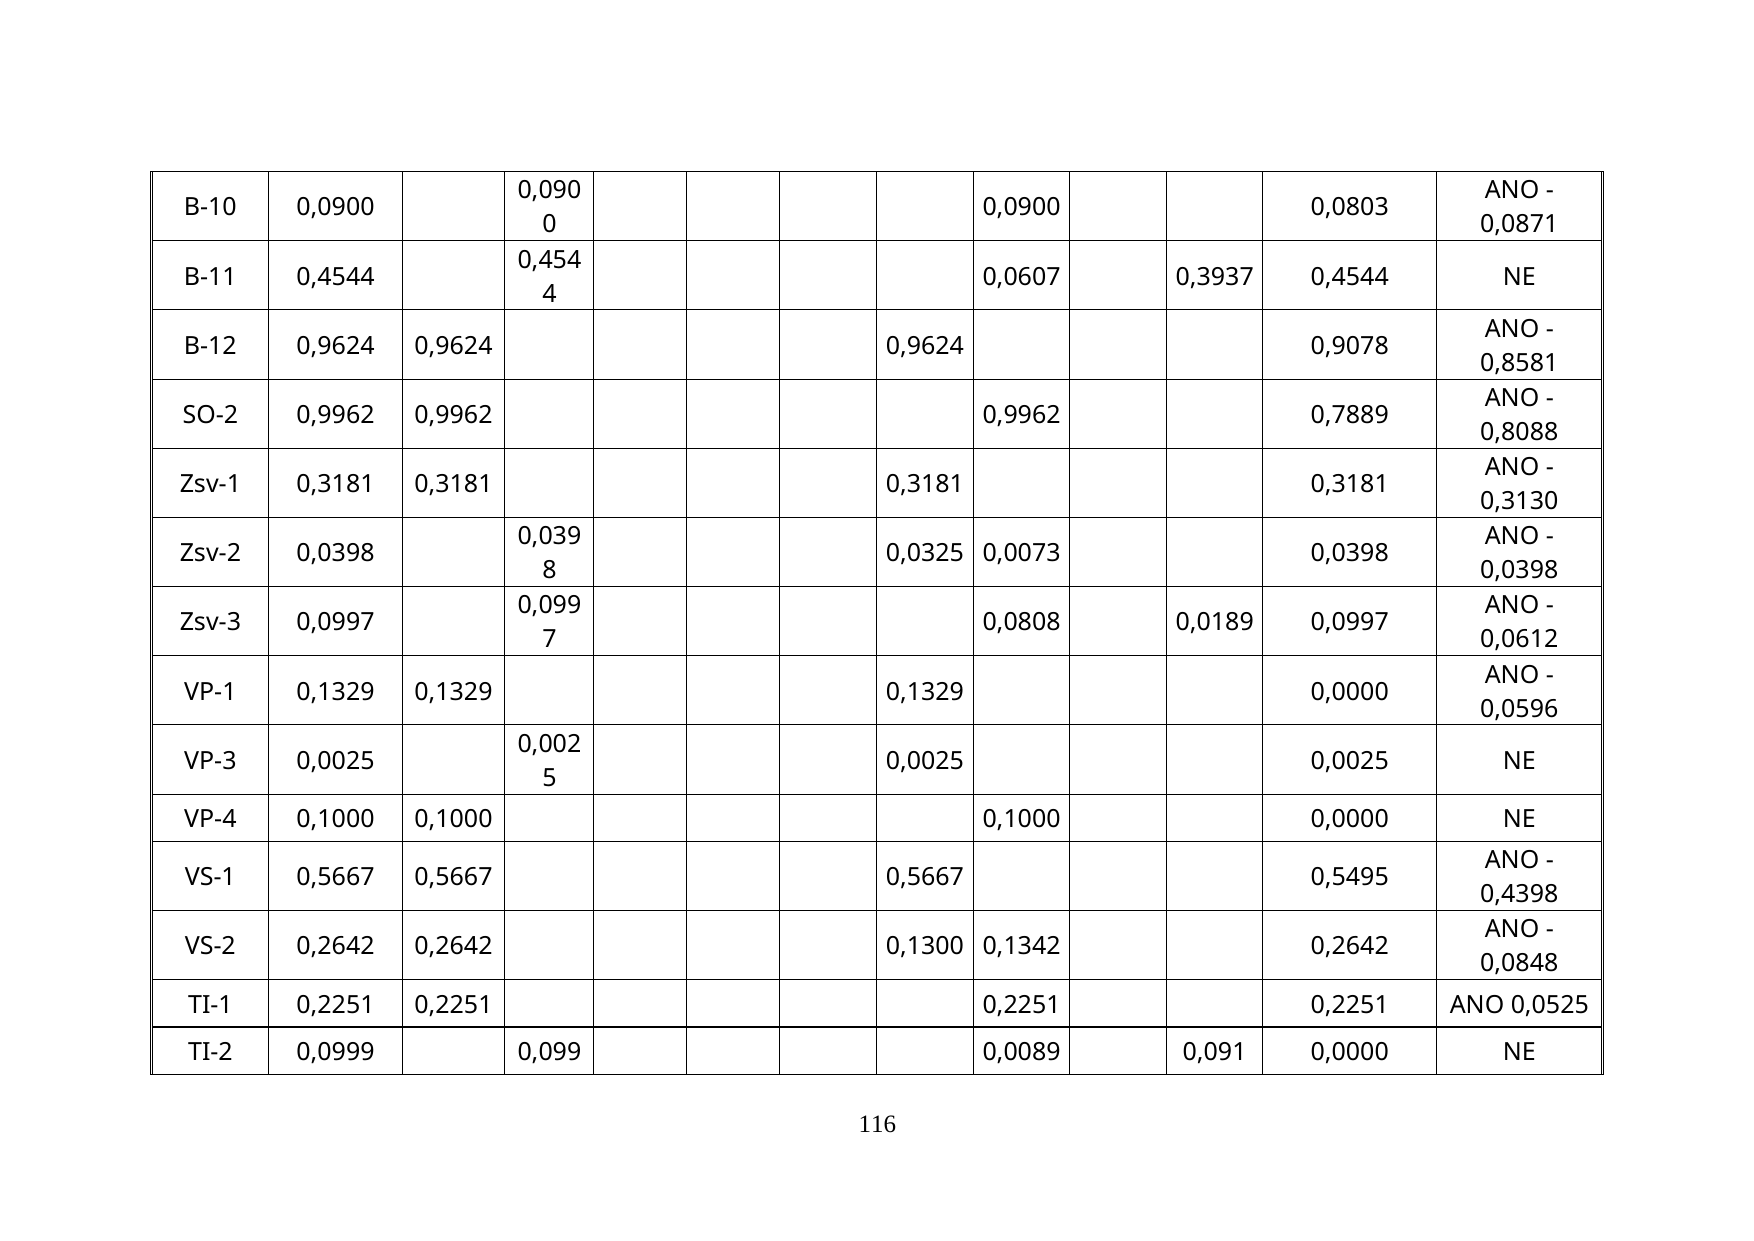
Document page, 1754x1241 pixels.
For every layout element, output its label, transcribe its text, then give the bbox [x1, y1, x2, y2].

table_cell [505, 980, 593, 1026]
table_cell ANO - 0,0398 [1437, 518, 1601, 586]
table_cell [594, 725, 686, 793]
table_cell [594, 241, 686, 309]
table_cell 0,9624 [877, 310, 973, 378]
table_cell [505, 656, 593, 724]
table_cell [780, 449, 876, 517]
table_cell Zsv-1 [153, 449, 268, 517]
table_cell ANO - 0,0848 [1437, 911, 1601, 979]
table_cell [1167, 449, 1262, 517]
table_cell [974, 656, 1069, 724]
table_cell 0,0398 [505, 518, 593, 586]
table_cell [1167, 980, 1262, 1026]
table_cell 0,3181 [1263, 449, 1436, 517]
table_cell [687, 172, 779, 240]
table_cell 0,0997 [1263, 587, 1436, 655]
table_cell [403, 587, 504, 655]
table_cell [1167, 656, 1262, 724]
table_cell [1070, 310, 1166, 378]
table_cell [594, 795, 686, 841]
table_cell [403, 172, 504, 240]
table_cell [780, 518, 876, 586]
table_cell [687, 241, 779, 309]
table_cell Zsv-3 [153, 587, 268, 655]
table_cell 0,0999 [505, 1028, 593, 1074]
table_cell NE [1437, 725, 1601, 793]
table_cell 0,4544 [269, 241, 402, 309]
table_cell VS-2 [153, 911, 268, 979]
table_cell 0,0189 [1167, 587, 1262, 655]
table_cell [687, 380, 779, 448]
table_cell 0,0000 [1263, 795, 1436, 841]
table_cell 0,3937 [1167, 241, 1262, 309]
table_cell [687, 911, 779, 979]
table_cell [505, 911, 593, 979]
table_cell [1070, 1028, 1166, 1074]
table_cell [974, 310, 1069, 378]
table_cell [974, 842, 1069, 910]
table_cell VS-1 [153, 842, 268, 910]
table_cell 0,9962 [403, 380, 504, 448]
table_cell [594, 587, 686, 655]
table_cell [1167, 380, 1262, 448]
table_cell [403, 241, 504, 309]
table_cell 0,0398 [269, 518, 402, 586]
table_cell 0,5495 [1263, 842, 1436, 910]
table_cell [505, 380, 593, 448]
table_cell 0,0808 [974, 587, 1069, 655]
table_cell [1167, 518, 1262, 586]
table_cell 0,2251 [269, 980, 402, 1026]
table_cell 0,1329 [877, 656, 973, 724]
table_cell 0,2642 [1263, 911, 1436, 979]
table_cell 0,3181 [403, 449, 504, 517]
table_cell 0,9962 [974, 380, 1069, 448]
table_cell [877, 587, 973, 655]
table_cell [403, 518, 504, 586]
table_cell [1070, 380, 1166, 448]
table_cell [780, 172, 876, 240]
table_cell [780, 795, 876, 841]
table_cell [687, 449, 779, 517]
table_cell 0,0000 [1263, 1028, 1436, 1074]
table_cell [1070, 656, 1166, 724]
table_cell [1070, 518, 1166, 586]
table_cell 0,0900 [974, 172, 1069, 240]
table_cell Zsv-2 [153, 518, 268, 586]
table_cell 0,1342 [974, 911, 1069, 979]
table_cell [1167, 172, 1262, 240]
table_cell [1070, 842, 1166, 910]
table_cell ANO - 0,8088 [1437, 380, 1601, 448]
table_cell 0,0025 [1263, 725, 1436, 793]
table_cell [594, 980, 686, 1026]
table_cell 0,1300 [877, 911, 973, 979]
table_cell [1070, 172, 1166, 240]
table_cell [594, 911, 686, 979]
table_cell ANO - 0,0871 [1437, 172, 1601, 240]
table_cell [780, 241, 876, 309]
table_cell [780, 656, 876, 724]
table_cell 0,0089 [974, 1028, 1069, 1074]
table_cell [594, 842, 686, 910]
table_cell [877, 241, 973, 309]
table_cell [1070, 449, 1166, 517]
table_cell [877, 1028, 973, 1074]
table_cell [687, 587, 779, 655]
table_cell [1070, 241, 1166, 309]
table_cell [687, 656, 779, 724]
table_cell VP-1 [153, 656, 268, 724]
table_cell [780, 380, 876, 448]
table_cell [1070, 795, 1166, 841]
table_cell [1167, 310, 1262, 378]
table_cell 0,0025 [877, 725, 973, 793]
table_cell 0,091 [1167, 1028, 1262, 1074]
table_cell [687, 310, 779, 378]
table_cell [594, 656, 686, 724]
table_cell NE [1437, 795, 1601, 841]
table_cell [1167, 842, 1262, 910]
table_cell VP-3 [153, 725, 268, 793]
table_cell [594, 380, 686, 448]
table_cell 0,0900 [269, 172, 402, 240]
table_cell [403, 725, 504, 793]
table_cell TI-1 [153, 980, 268, 1026]
table_cell [780, 1028, 876, 1074]
table_cell [780, 725, 876, 793]
table_cell [594, 518, 686, 586]
table_cell 0,0025 [505, 725, 593, 793]
table_cell 0,0999 [269, 1028, 402, 1074]
table_cell 0,9624 [269, 310, 402, 378]
table_cell 0,9962 [269, 380, 402, 448]
table_cell 0,3181 [269, 449, 402, 517]
table_cell ANO - 0,4398 [1437, 842, 1601, 910]
table_cell 0,2251 [1263, 980, 1436, 1026]
table_cell [974, 725, 1069, 793]
table_cell SO-2 [153, 380, 268, 448]
table_cell [687, 1028, 779, 1074]
table_cell 0,1329 [403, 656, 504, 724]
table_cell [1167, 911, 1262, 979]
table_cell [505, 449, 593, 517]
table_cell [974, 449, 1069, 517]
table_cell 0,1000 [269, 795, 402, 841]
table_cell 0,3181 [877, 449, 973, 517]
table_cell [505, 795, 593, 841]
table_cell 0,2642 [403, 911, 504, 979]
table_cell B-12 [153, 310, 268, 378]
table_cell 0,0997 [505, 587, 593, 655]
table_cell 0,5667 [269, 842, 402, 910]
table_cell 0,0073 [974, 518, 1069, 586]
table_cell 0,0000 [1263, 656, 1436, 724]
table_cell 0,5667 [877, 842, 973, 910]
table_cell 0,1000 [403, 795, 504, 841]
table_cell [594, 449, 686, 517]
table_cell 0,0997 [269, 587, 402, 655]
table_cell 0,1329 [269, 656, 402, 724]
table_cell ANO - 0,3130 [1437, 449, 1601, 517]
table_cell ANO - 0,8581 [1437, 310, 1601, 378]
table_cell ANO 0,0525 [1437, 980, 1601, 1026]
table_cell [1070, 980, 1166, 1026]
table_cell 0,7889 [1263, 380, 1436, 448]
table_cell [505, 842, 593, 910]
table_cell 0,9624 [403, 310, 504, 378]
table_cell 0,2251 [403, 980, 504, 1026]
table_cell 0,9078 [1263, 310, 1436, 378]
table_cell TI-2 [153, 1028, 268, 1074]
table_cell [594, 172, 686, 240]
table_cell NE [1437, 241, 1601, 309]
table_cell 0,4544 [1263, 241, 1436, 309]
table_cell 0,0398 [1263, 518, 1436, 586]
table_cell [1070, 587, 1166, 655]
table_cell B-11 [153, 241, 268, 309]
table_cell [687, 842, 779, 910]
table_cell [1070, 911, 1166, 979]
table_cell [1167, 725, 1262, 793]
table_cell NE [1437, 1028, 1601, 1074]
table_cell [877, 980, 973, 1026]
table_cell 0,4544 [505, 241, 593, 309]
table_cell 0,0900 [505, 172, 593, 240]
table_cell 0,2251 [974, 980, 1069, 1026]
table_cell 0,0803 [1263, 172, 1436, 240]
table_cell 0,5667 [403, 842, 504, 910]
table_cell [780, 842, 876, 910]
table_cell [780, 310, 876, 378]
table_cell [877, 795, 973, 841]
table_cell [1070, 725, 1166, 793]
table_cell 0,0025 [269, 725, 402, 793]
table_cell [877, 380, 973, 448]
table_cell 0,0325 [877, 518, 973, 586]
table_cell [1167, 795, 1262, 841]
table_cell [594, 310, 686, 378]
table_cell [594, 1028, 686, 1074]
table_cell 0,1000 [974, 795, 1069, 841]
table_cell [687, 980, 779, 1026]
table_cell [403, 1028, 504, 1074]
table_cell B-10 [153, 172, 268, 240]
table_cell [687, 518, 779, 586]
table_cell ANO - 0,0596 [1437, 656, 1601, 724]
table_cell [780, 980, 876, 1026]
table_cell 0,2642 [269, 911, 402, 979]
table_cell VP-4 [153, 795, 268, 841]
table_cell [780, 587, 876, 655]
table_cell [505, 310, 593, 378]
table_cell ANO - 0,0612 [1437, 587, 1601, 655]
table_cell [687, 725, 779, 793]
table_cell [877, 172, 973, 240]
table_cell 0,0607 [974, 241, 1069, 309]
table_cell [687, 795, 779, 841]
table_cell [780, 911, 876, 979]
